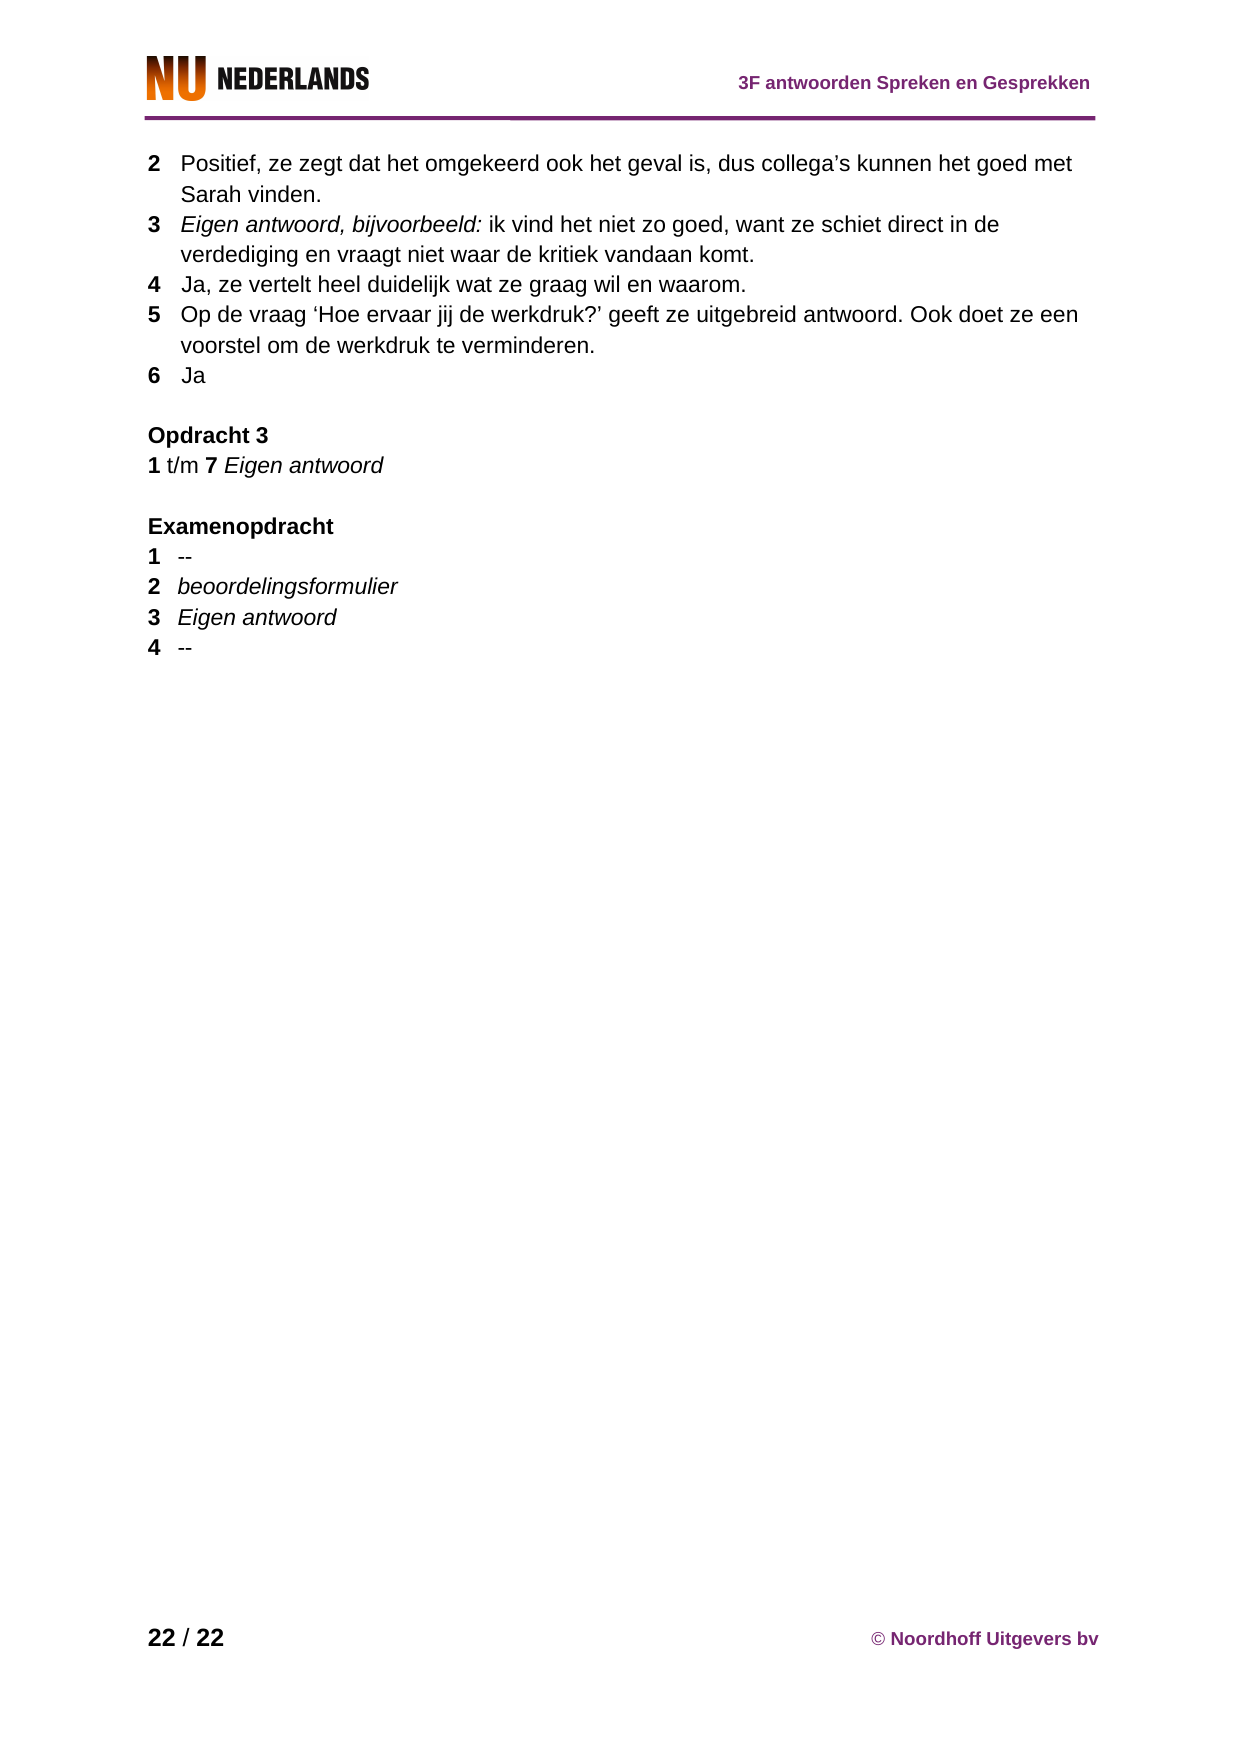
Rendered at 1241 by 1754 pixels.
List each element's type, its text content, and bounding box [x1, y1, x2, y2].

text Examenopdracht [148, 513, 1093, 539]
text 4 -- [148, 634, 1093, 660]
picture [146, 56, 369, 101]
text 1 -- [148, 543, 1093, 569]
text 2 beoordelingsformulier [148, 573, 1093, 600]
text 4 Ja, ze vertelt heel duidelijk wat ze graag wil en waarom. [148, 271, 1093, 298]
text 3 Eigen antwoord [148, 603, 1093, 630]
text 2 Positief, ze zegt dat het omgekeerd ook het geval is, dus collega’s kunnen het goed met Sarah vinden. [148, 130, 1093, 207]
text 3 Eigen antwoord, bijvoorbeeld: ik vind het niet zo goed, want ze schiet direct in de verdediging en vraagt niet waar de kritiek vandaan komt. [148, 211, 1093, 267]
text 5 Op de vraag ‘Hoe ervaar jij de werkdruk?’ geeft ze uitgebreid antwoord. Ook doet ze een voorstel om de werkdruk te verminderen. [148, 301, 1093, 358]
text 1 t/m 7 Eigen antwoord [148, 452, 1093, 479]
text 6 Ja [148, 362, 1093, 388]
text Opdracht 3 [148, 422, 1093, 449]
